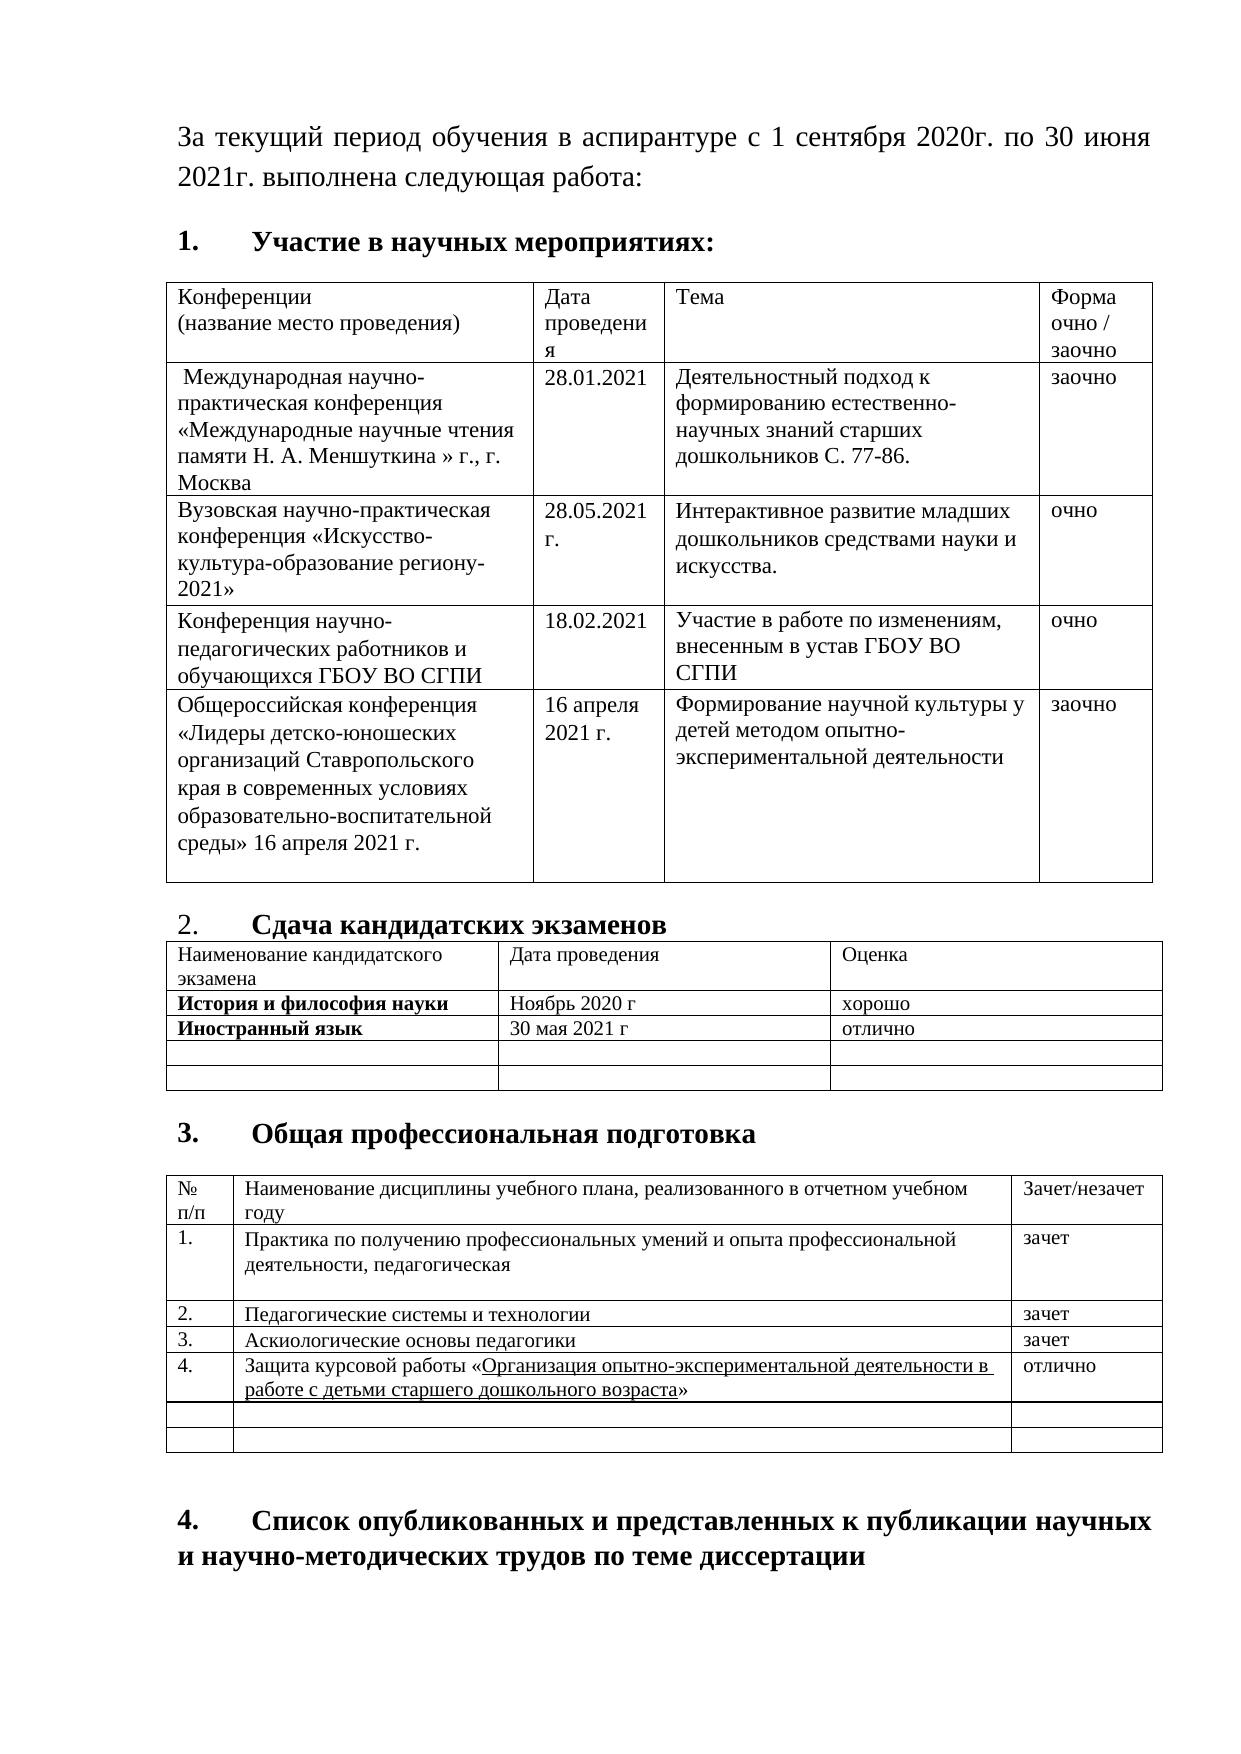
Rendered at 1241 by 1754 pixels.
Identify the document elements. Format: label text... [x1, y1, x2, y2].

table_cell очно [1040, 496, 1152, 605]
table_cell 2. [167, 1301, 233, 1326]
table_cell 28.01.2021 [534, 363, 664, 495]
table_cell Формирование научной культуры у детей методом опытно-экспериментальной деятельности [665, 690, 1039, 882]
table_cell [831, 1066, 1162, 1090]
table_cell [167, 1041, 498, 1065]
table_cell [167, 1403, 233, 1427]
table_header Дата проведения [499, 942, 830, 990]
table_cell [499, 1066, 830, 1090]
table_cell 30 мая 2021 г [499, 1016, 830, 1040]
table_cell 3. [167, 1327, 233, 1352]
table_header № п/п [167, 1176, 233, 1224]
table_cell Иностранный язык [167, 1016, 498, 1040]
table_cell [1012, 1428, 1162, 1452]
table_cell 4. [167, 1353, 233, 1401]
table_header Тема [665, 283, 1039, 362]
table_cell 28.05.2021 г. [534, 496, 664, 605]
table_cell Участие в работе по изменениям, внесенным в устав ГБОУ ВО СГПИ [665, 606, 1039, 689]
table_cell зачет [1012, 1225, 1162, 1300]
table_cell [234, 1403, 1011, 1427]
table_cell Интерактивное развитие младших дошкольников средствами науки и искусства. [665, 496, 1039, 605]
table_cell заочно [1040, 690, 1152, 882]
table_cell Практика по получению профессиональных умений и опыта профессиональной деятельности, педагогическая [234, 1225, 1011, 1300]
table_cell [234, 1428, 1011, 1452]
table_cell Международная научно-практическая конференция «Международные научные чтения памяти Н. А. Меншуткина » г., г. Москва [167, 363, 533, 495]
table_cell заочно [1040, 363, 1152, 495]
table_cell История и философия науки [167, 991, 498, 1015]
table_header Конференции (название место проведения) [167, 283, 533, 362]
table_cell хорошо [831, 991, 1162, 1015]
table_cell очно [1040, 606, 1152, 689]
table_cell 16 апреля 2021 г. [534, 690, 664, 882]
table_cell Ноябрь 2020 г [499, 991, 830, 1015]
table_header Зачет/незачет [1012, 1176, 1162, 1224]
table_cell зачет [1012, 1327, 1162, 1352]
table_header Дата проведения [534, 283, 664, 362]
table_cell Общероссийская конференция «Лидеры детско-юношеских организаций Ставропольского края в современных условиях образовательно-воспитательной среды» 16 апреля 2021 г. [167, 690, 533, 882]
table_cell Защита курсовой работы «Организация опытно-экспериментальной деятельности в работе с детьми старшего дошкольного возраста» [234, 1353, 1011, 1401]
table_header Наименование кандидатского экзамена [167, 942, 498, 990]
table_cell [831, 1041, 1162, 1065]
table_cell [1012, 1403, 1162, 1427]
list Участие в научных мероприятиях: [177, 223, 1152, 258]
table_cell 18.02.2021 [534, 606, 664, 689]
list Список опубликованных и представленных к публикации научных и научно-методических трудов по теме диссертации [177, 1502, 1152, 1571]
list Сдача кандидатских экзаменов [177, 907, 1152, 941]
table_header Наименование дисциплины учебного плана, реализованного в отчетном учебном году [234, 1176, 1011, 1224]
table_header Оценка [831, 942, 1162, 990]
table_cell зачет [1012, 1301, 1162, 1326]
list Общая профессиональная подготовка [177, 1115, 1152, 1150]
table_cell Конференция научно-педагогических работников и обучающихся ГБОУ ВО СГПИ [167, 606, 533, 689]
table_header Форма очно / заочно [1040, 283, 1152, 362]
text За текущий период обучения в аспирантуре с 1 сентября 2020г. по 30 июня 2021г. выполнена следующая работа: [177, 118, 1152, 193]
table_cell отлично [831, 1016, 1162, 1040]
table_cell Аскиологические основы педагогики [234, 1327, 1011, 1352]
table_cell 1. [167, 1225, 233, 1300]
table_cell [499, 1041, 830, 1065]
table_cell Деятельностный подход к формированию естественно-научных знаний старших дошкольников С. 77-86. [665, 363, 1039, 495]
table_cell [167, 1066, 498, 1090]
table_cell [167, 1428, 233, 1452]
table_cell отлично [1012, 1353, 1162, 1401]
table_cell Педагогические системы и технологии [234, 1301, 1011, 1326]
table_cell Вузовская научно-практическая конференция «Искусство-культура-образование региону-2021» [167, 496, 533, 605]
